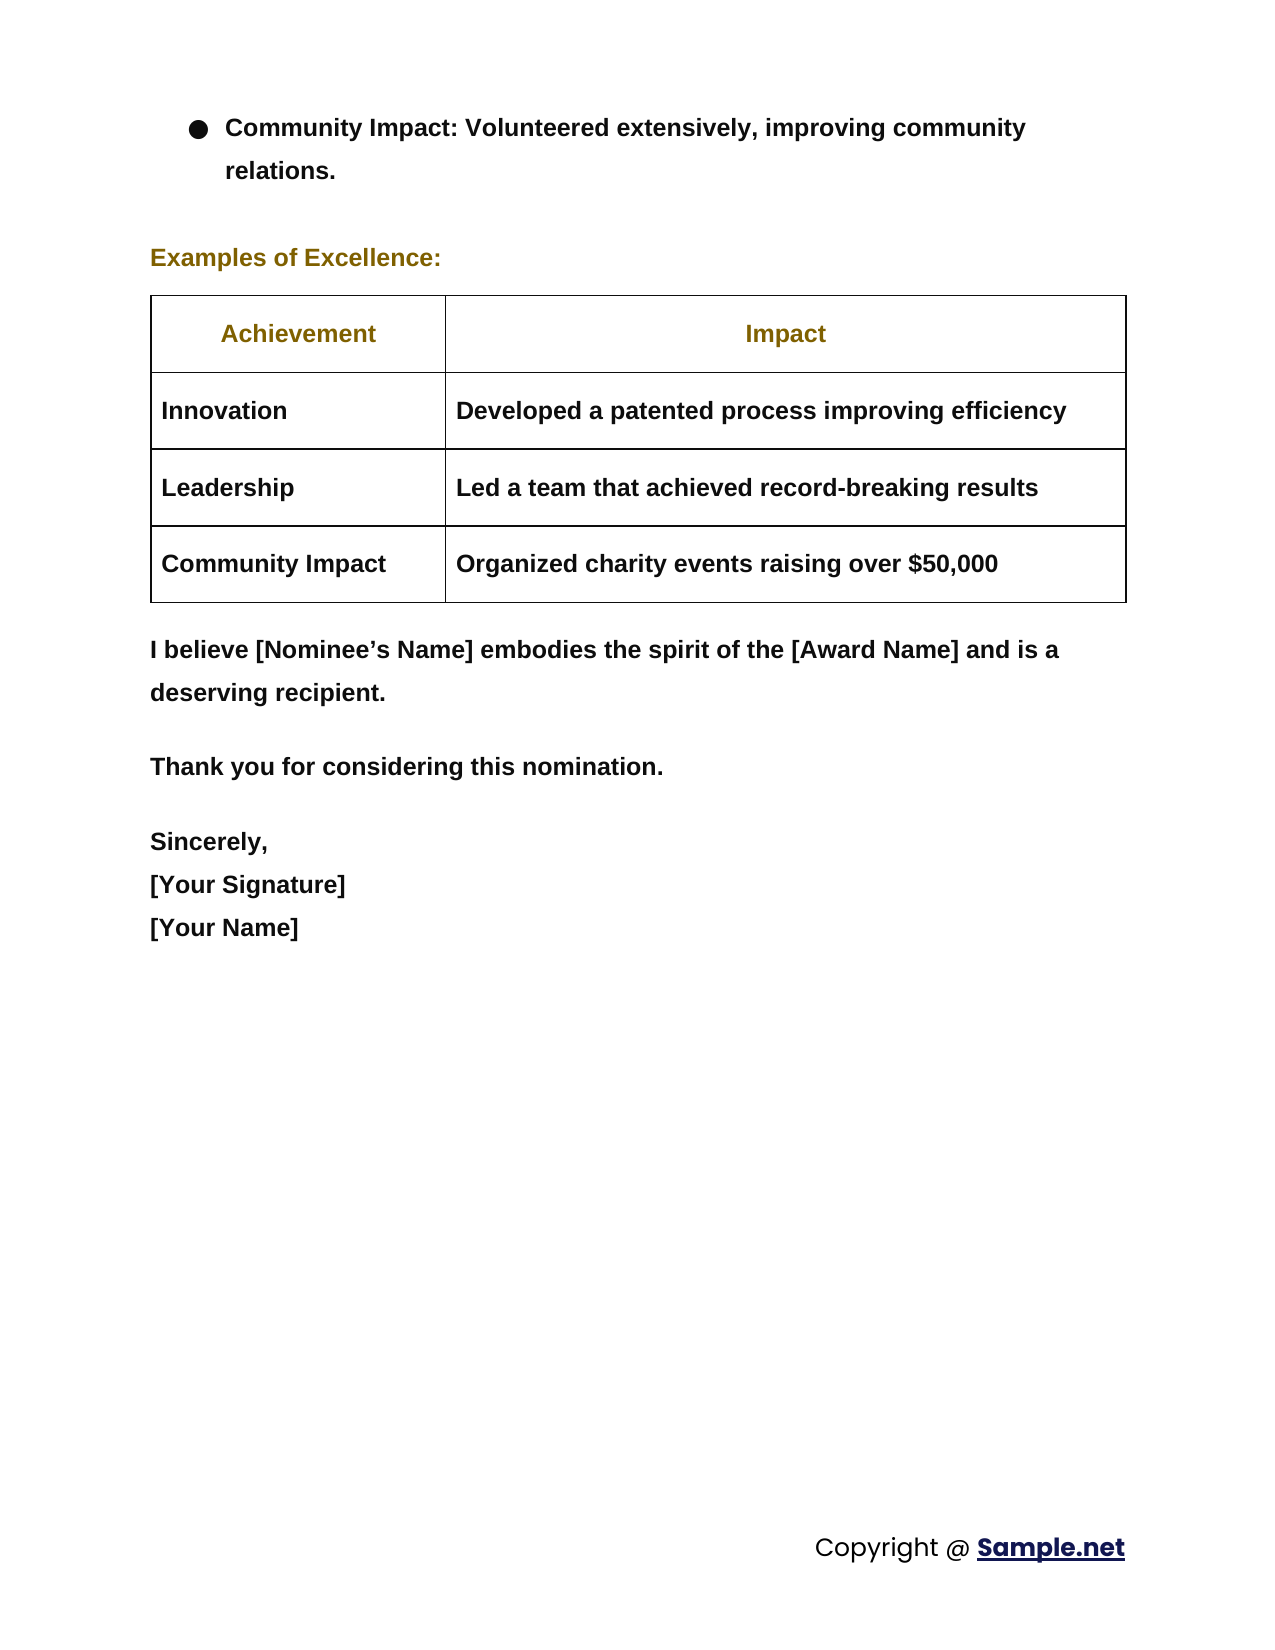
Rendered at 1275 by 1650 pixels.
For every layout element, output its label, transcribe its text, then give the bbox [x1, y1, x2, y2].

text Sincerely, [Your Signature] [Your Name] [150, 826, 1125, 941]
table_cell Led a team that achieved record-breaking results [446, 450, 1125, 525]
table_header Impact [446, 296, 1125, 371]
list Community Impact: Volunteered extensively, improving community relations. [187, 112, 1125, 185]
table_cell Community Impact [152, 527, 445, 602]
text I believe [Nominee’s Name] embodies the spirit of the [Award Name] and is a deserving recipient. [150, 634, 1125, 706]
table_cell Leadership [152, 450, 445, 525]
table_cell Innovation [152, 373, 445, 448]
table_cell Developed a patented process improving efficiency [446, 373, 1125, 448]
table_header Achievement [152, 296, 445, 371]
text Thank you for considering this nomination. [150, 752, 1125, 781]
table_cell Organized charity events raising over $50,000 [446, 527, 1125, 602]
subtitle Examples of Excellence: [150, 243, 1125, 272]
